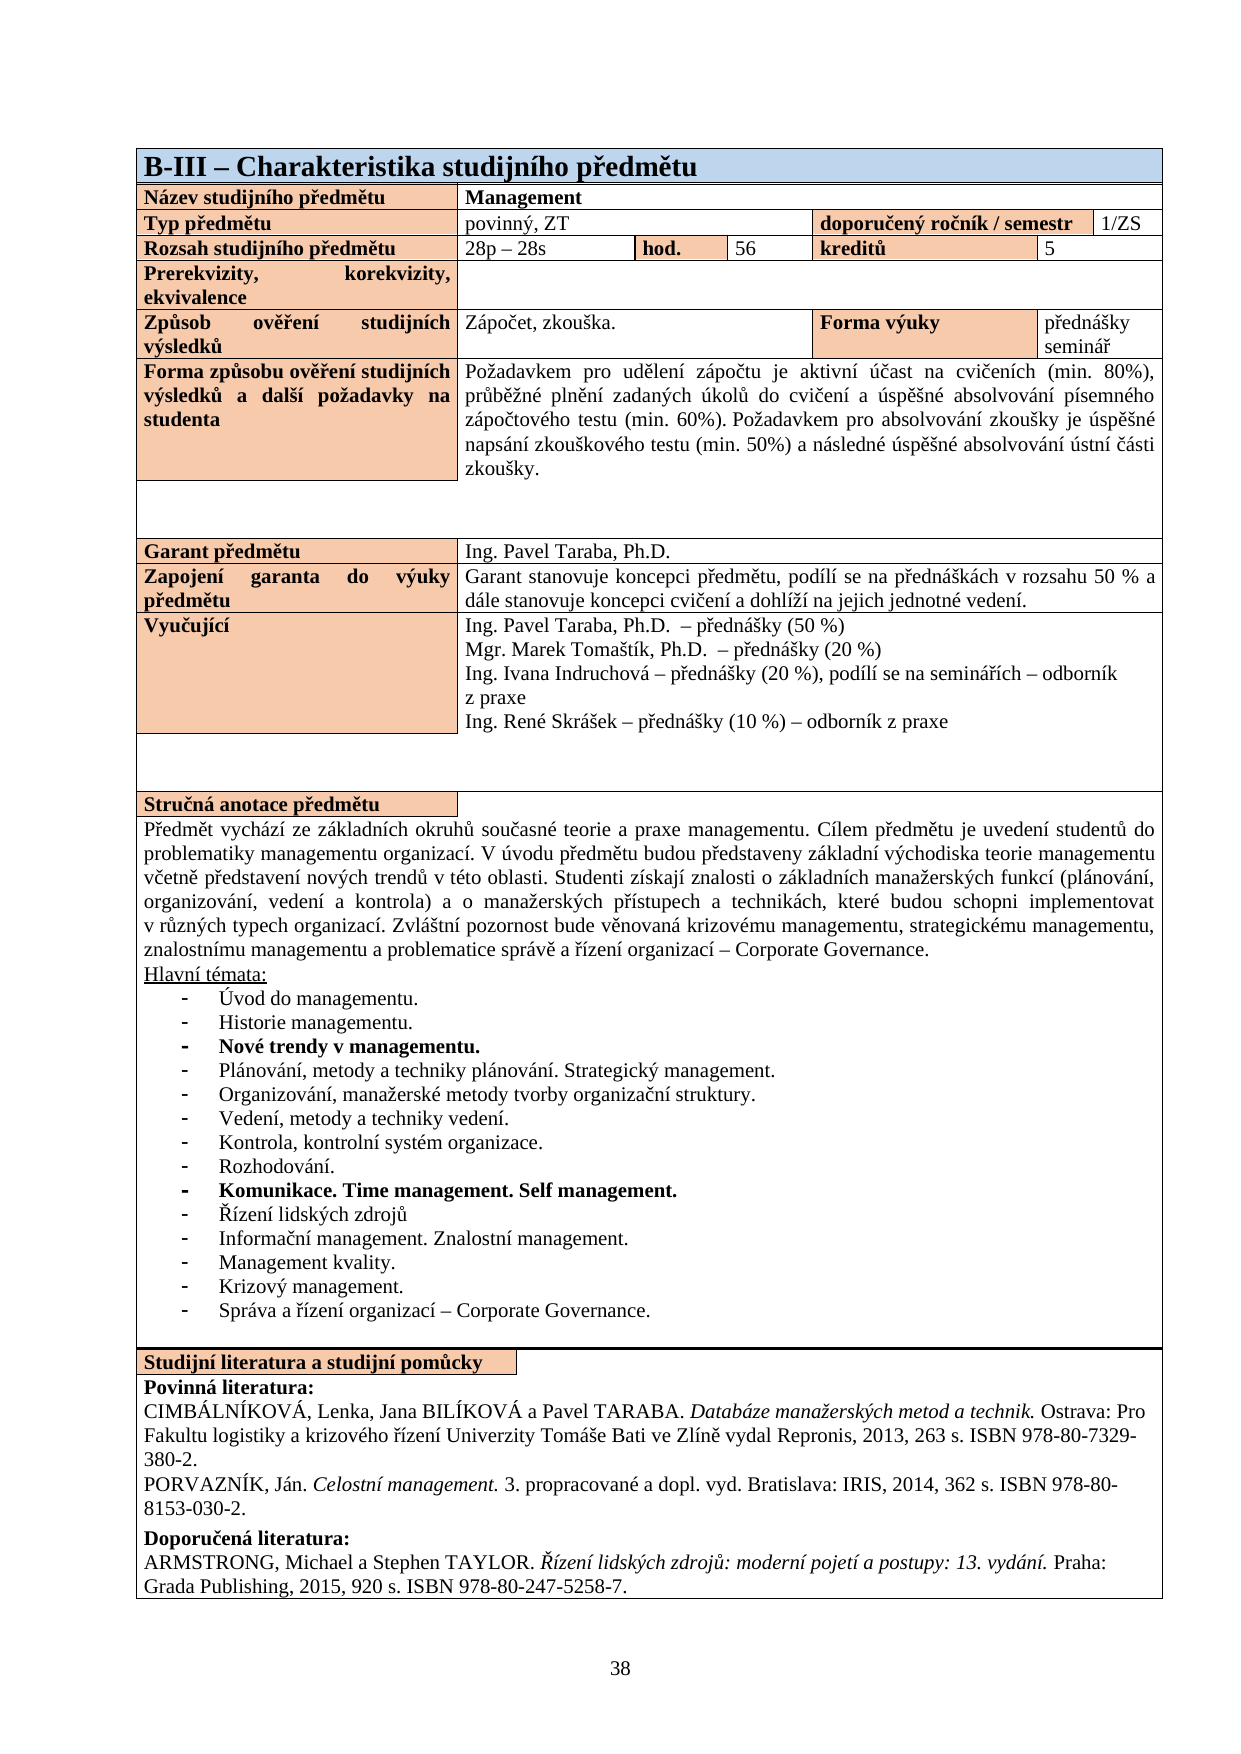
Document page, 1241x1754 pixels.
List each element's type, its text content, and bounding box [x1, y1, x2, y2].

table_header B-III – Charakteristika studijního předmětu [137, 149, 1162, 182]
table_cell 28p – 28s [458, 236, 634, 259]
table_cell 5 [1038, 236, 1162, 259]
table_cell Název studijního předmětu [137, 185, 457, 209]
table_cell kreditů [813, 236, 1037, 259]
table_cell Ing. Pavel Taraba, Ph.D. [458, 539, 1162, 563]
table_cell Forma výuky [813, 310, 1037, 358]
table_cell Předmět vychází ze základních okruhů současné teorie a praxe managementu. Cílem předmětu je uvedení studentů do problematiky managementu organizací. V úvodu předmětu budou představeny základní východiska teorie managementu včetně představení nových trendů v této oblasti. Studenti získají znalosti o základních manažerských funkcí (plánování, organizování, vedení a kontrola) a o manažerských přístupech a technikách, které budou schopni implementovat v různých typech organizací. Zvláštní pozornost bude věnovaná krizovému managementu, strategickému managementu, znalostnímu managementu a problematice správě a řízení organizací – Corporate Governance. Hlavní témata: Úvod do managementu. Historie managementu. Nové trendy v managementu. Plánování, metody a techniky plánování. Strategický management. Organizování, manažerské metody tvorby organizační struktury. Vedení, metody a techniky vedení. Kontrola, kontrolní systém organizace. Rozhodování. Komunikace. Time management. Self management. Řízení lidských zdrojů Informační management. Znalostní management. Management kvality. Krizový management. Správa a řízení organizací – Corporate Governance. [137, 816, 1162, 1347]
table_cell Stručná anotace předmětu [137, 792, 457, 816]
table_cell doporučený ročník / semestr [813, 210, 1093, 234]
table_cell Způsob ověření studijních výsledků [137, 310, 457, 358]
table_cell Garant stanovuje koncepci předmětu, podílí se na přednáškách v rozsahu 50 % a dále stanovuje koncepci cvičení a dohlíží na jejich jednotné vedení. [458, 564, 1162, 612]
table_cell [137, 480, 1162, 538]
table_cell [137, 1374, 1162, 1598]
table_cell [458, 261, 1162, 309]
table_cell Požadavkem pro udělení zápočtu je aktivní účast na cvičeních (min. 80%), průběžné plnění zadaných úkolů do cvičení a úspěšné absolvování písemného zápočtového testu (min. 60%). Požadavkem pro absolvování zkoušky je úspěšné napsání zkouškového testu (min. 50%) a následné úspěšné absolvování ústní části zkoušky. [458, 359, 1162, 480]
table_cell povinný, ZT [458, 210, 812, 234]
table_cell [458, 792, 1162, 816]
table_cell 1/ZS [1094, 210, 1162, 234]
table_cell Zápočet, zkouška. [458, 310, 812, 358]
table_cell přednášky seminář [1038, 310, 1162, 358]
table_cell hod. [636, 236, 727, 259]
table_cell Ing. Pavel Taraba, Ph.D. – přednášky (50 %) Mgr. Marek Tomaštík, Ph.D. – přednášky (20 %) Ing. Ivana Indruchová – přednášky (20 %), podílí se na seminářích – odborník z praxe Ing. René Skrášek – přednášky (10 %) – odborník z praxe [458, 613, 1162, 733]
table_cell Typ předmětu [137, 210, 457, 234]
table_cell [517, 1350, 1162, 1374]
table_cell Vyučující [137, 613, 457, 733]
table_cell Rozsah studijního předmětu [137, 236, 457, 259]
table_cell Forma způsobu ověření studijních výsledků a další požadavky na studenta [137, 359, 457, 480]
table_cell Management [458, 185, 1162, 209]
table_cell 56 [728, 236, 812, 259]
table_cell [137, 733, 1162, 791]
table_cell Prerekvizity, korekvizity, ekvivalence [137, 261, 457, 309]
table_cell Studijní literatura a studijní pomůcky [137, 1350, 516, 1374]
table_cell Garant předmětu [137, 539, 457, 563]
table_cell Zapojení garanta do výuky předmětu [137, 564, 457, 612]
